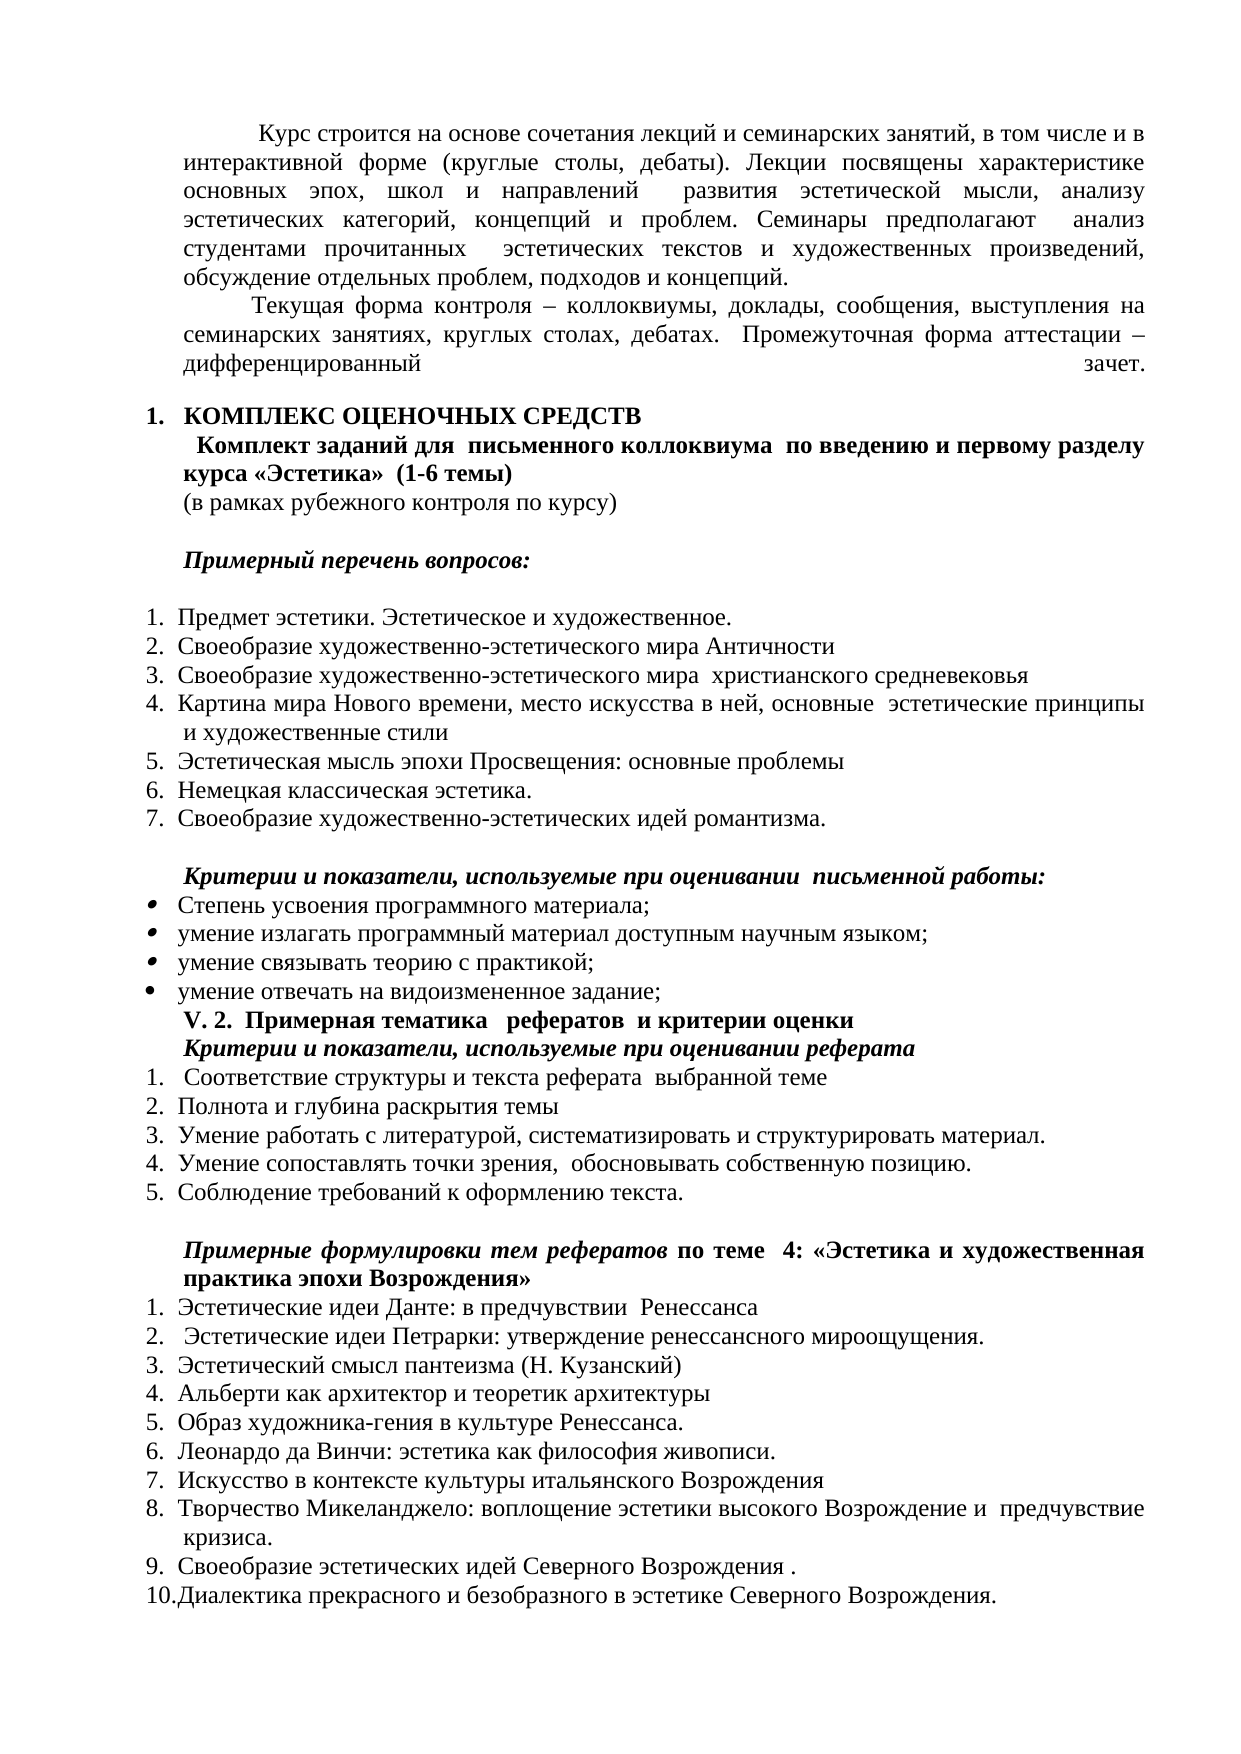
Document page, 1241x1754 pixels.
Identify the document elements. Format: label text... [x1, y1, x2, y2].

text Текущая форма контроля – коллоквиумы, доклады, сообщения, выступления на семинарских занятиях, круглых столах, дебатах. Промежуточная форма аттестации –дифференцированный зачет. [183, 291, 1146, 401]
text (в рамках рубежного контроля по курсу) [183, 487, 1146, 516]
text Критерии и показатели, используемые при оценивании реферата [183, 1033, 1146, 1062]
list Эстетическая мысль эпохи Просвещения: основные проблемы [146, 746, 1146, 775]
list Степень усвоения программного материала; [146, 890, 1146, 918]
list Диалектика прекрасного и безобразного в эстетике Северного Возрождения. [146, 1580, 1146, 1608]
list Своеобразие художественно-эстетических идей романтизма. [146, 803, 1146, 832]
list Полнота и глубина раскрытия темы [146, 1091, 1146, 1120]
list Немецкая классическая эстетика. [146, 775, 1146, 803]
list Эстетические идеи Данте: в предчувствии Ренессанса [146, 1292, 1146, 1321]
list Искусство в контексте культуры итальянского Возрождения [146, 1465, 1146, 1493]
list Своеобразие художественно-эстетического мира Античности [146, 631, 1146, 660]
list Картина мира Нового времени, место искусства в ней, основные эстетические принципы и художественные стили [146, 688, 1146, 746]
list умение связывать теорию с практикой; [146, 947, 1146, 976]
list Своеобразие эстетических идей Северного Возрождения . [146, 1551, 1146, 1580]
list Образ художника-гения в культуре Ренессанса. [146, 1407, 1146, 1436]
list Умение работать с литературой, систематизировать и структурировать материал. [146, 1120, 1146, 1148]
list Эстетический смысл пантеизма (Н. Кузанский) [146, 1350, 1146, 1378]
list умение отвечать на видоизмененное задание; [146, 976, 1146, 1005]
text Примерные формулировки тем рефератов по теме 4: «Эстетика и художественная практика эпохи Возрождения» [183, 1235, 1146, 1292]
list Соответствие структуры и текста реферата выбранной теме [146, 1062, 1146, 1091]
list Творчество Микеланджело: воплощение эстетики высокого Возрождение и предчувствие кризиса. [146, 1493, 1146, 1551]
list Эстетические идеи Петрарки: утверждение ренессансного мироощущения. [146, 1321, 1146, 1350]
list Соблюдение требований к оформлению текста. [146, 1177, 1146, 1206]
list Леонардо да Винчи: эстетика как философия живописи. [146, 1436, 1146, 1465]
list КОМПЛЕКС ОЦЕНОЧНЫХ СРЕДСТВ [146, 401, 1146, 430]
list Предмет эстетики. Эстетическое и художественное. [146, 602, 1146, 631]
subtitle Комплект заданий для письменного коллоквиума по введению и первому разделу курса «Эстетика» (1-6 темы) [183, 430, 1146, 487]
text Курс строится на основе сочетания лекций и семинарских занятий, в том числе и в интерактивной форме (круглые столы, дебаты). Лекции посвящены характеристике основных эпох, школ и направлений развития эстетической мысли, анализу эстетических категорий, концепций и проблем. Семинары предполагают анализ студентами прочитанных эстетических текстов и художественных произведений, обсуждение отдельных проблем, подходов и концепций. [183, 118, 1146, 291]
list Своеобразие художественно-эстетического мира христианского средневековья [146, 660, 1146, 688]
text Критерии и показатели, используемые при оценивании письменной работы: [183, 861, 1146, 890]
list Умение сопоставлять точки зрения, обосновывать собственную позицию. [146, 1148, 1146, 1177]
subtitle V. 2. Примерная тематика рефератов и критерии оценки [183, 1005, 1146, 1033]
list Альберти как архитектор и теоретик архитектуры [146, 1378, 1146, 1407]
text Примерный перечень вопросов: [183, 545, 1146, 573]
list умение излагать программный материал доступным научным языком; [146, 918, 1146, 947]
